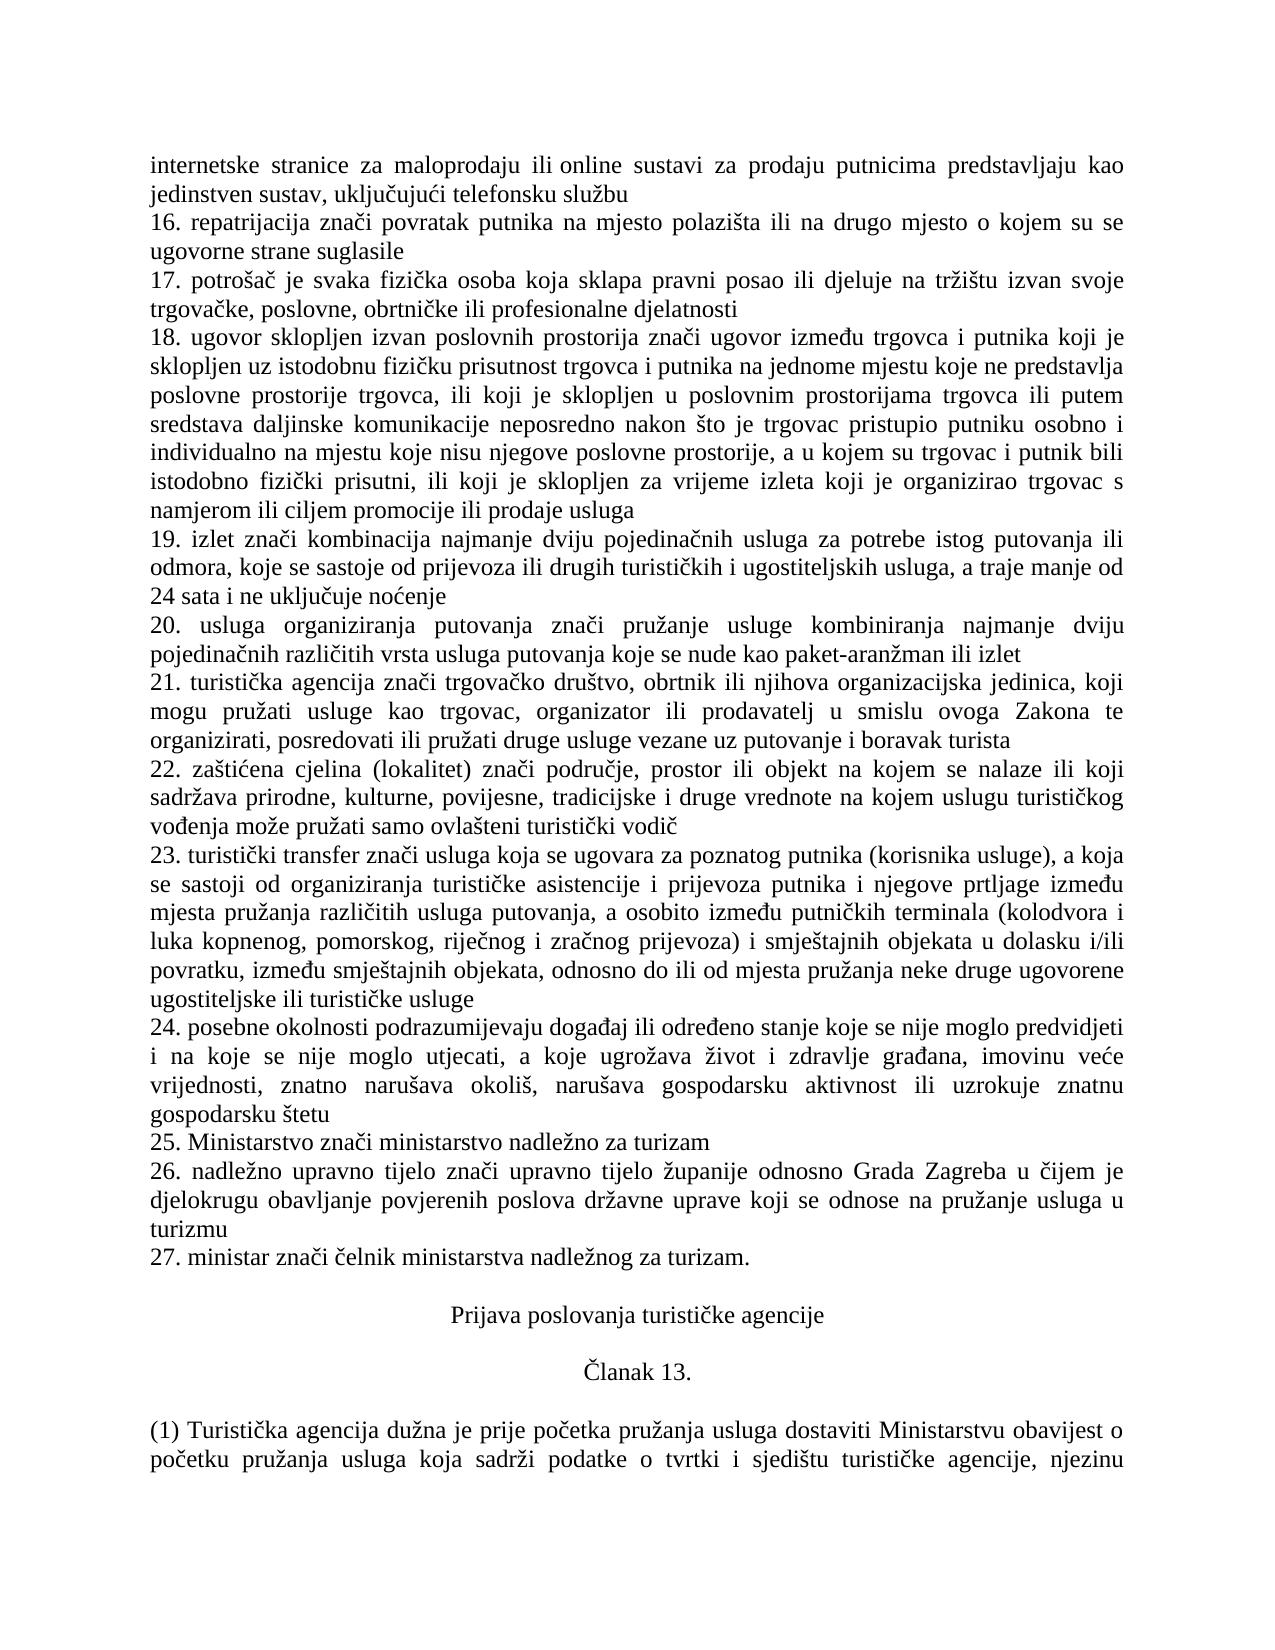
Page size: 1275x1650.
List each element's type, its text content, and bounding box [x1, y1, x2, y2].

text 25. Ministarstvo znači ministarstvo nadležno za turizam [150, 1127, 1125, 1156]
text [150, 1415, 1125, 1472]
text 20. usluga organiziranja putovanja znači pružanje usluge kombiniranja najmanje dviju pojedinačnih različitih vrsta usluga putovanja koje se nude kao paket-aranžman ili izlet [150, 610, 1125, 667]
text 19. izlet znači kombinacija najmanje dviju pojedinačnih usluga za potrebe istog putovanja ili odmora, koje se sastoje od prijevoza ili drugih turističkih i ugostiteljskih usluga, a traje manje od 24 sata i ne uključuje noćenje [150, 524, 1125, 610]
text 17. potrošač je svaka fizička osoba koja sklapa pravni posao ili djeluje na tržištu izvan svoje trgovačke, poslovne, obrtničke ili profesionalne djelatnosti [150, 265, 1125, 322]
text 23. turistički transfer znači usluga koja se ugovara za poznatog putnika (korisnika usluge), a koja se sastoji od organiziranja turističke asistencije i prijevoza putnika i njegove prtljage između mjesta pružanja različitih usluga putovanja, a osobito između putničkih terminala (kolodvora i luka kopnenog, pomorskog, riječnog i zračnog prijevoza) i smještajnih objekata u dolasku i/ili povratku, između smještajnih objekata, odnosno do ili od mjesta pružanja neke druge ugovorene ugostiteljske ili turističke usluge [150, 840, 1125, 1012]
text 18. ugovor sklopljen izvan poslovnih prostorija znači ugovor između trgovca i putnika koji je sklopljen uz istodobnu fizičku prisutnost trgovca i putnika na jednome mjestu koje ne predstavlja poslovne prostorije trgovca, ili koji je sklopljen u poslovnim prostorijama trgovca ili putem sredstava daljinske komunikacije neposredno nakon što je trgovac pristupio putniku osobno i individualno na mjestu koje nisu njegove poslovne prostorije, a u kojem su trgovac i putnik bili istodobno fizički prisutni, ili koji je sklopljen za vrijeme izleta koji je organizirao trgovac s namjerom ili ciljem promocije ili prodaje usluga [150, 322, 1125, 524]
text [150, 150, 1125, 207]
text 16. repatrijacija znači povratak putnika na mjesto polazišta ili na drugo mjesto o kojem su se ugovorne strane suglasile [150, 207, 1125, 265]
text 22. zaštićena cjelina (lokalitet) znači područje, prostor ili objekt na kojem se nalaze ili koji sadržava prirodne, kulturne, povijesne, tradicijske i druge vrednote na kojem uslugu turističkog vođenja može pružati samo ovlašteni turistički vodič [150, 754, 1125, 840]
text 26. nadležno upravno tijelo znači upravno tijelo županije odnosno Grada Zagreba u čijem je djelokrugu obavljanje povjerenih poslova državne uprave koji se odnose na pružanje usluga u turizmu [150, 1156, 1125, 1242]
text 21. turistička agencija znači trgovačko društvo, obrtnik ili njihova organizacijska jedinica, koji mogu pružati usluge kao trgovac, organizator ili prodavatelj u smislu ovoga Zakona te organizirati, posredovati ili pružati druge usluge vezane uz putovanje i boravak turista [150, 667, 1125, 754]
text Članak 13. [150, 1357, 1125, 1386]
text Prijava poslovanja turističke agencije [150, 1300, 1125, 1329]
text 27. ministar znači čelnik ministarstva nadležnog za turizam. [150, 1242, 1125, 1271]
text 24. posebne okolnosti podrazumijevaju događaj ili određeno stanje koje se nije moglo predvidjeti i na koje se nije moglo utjecati, a koje ugrožava život i zdravlje građana, imovinu veće vrijednosti, znatno narušava okoliš, narušava gospodarsku aktivnost ili uzrokuje znatnu gospodarsku štetu [150, 1012, 1125, 1127]
